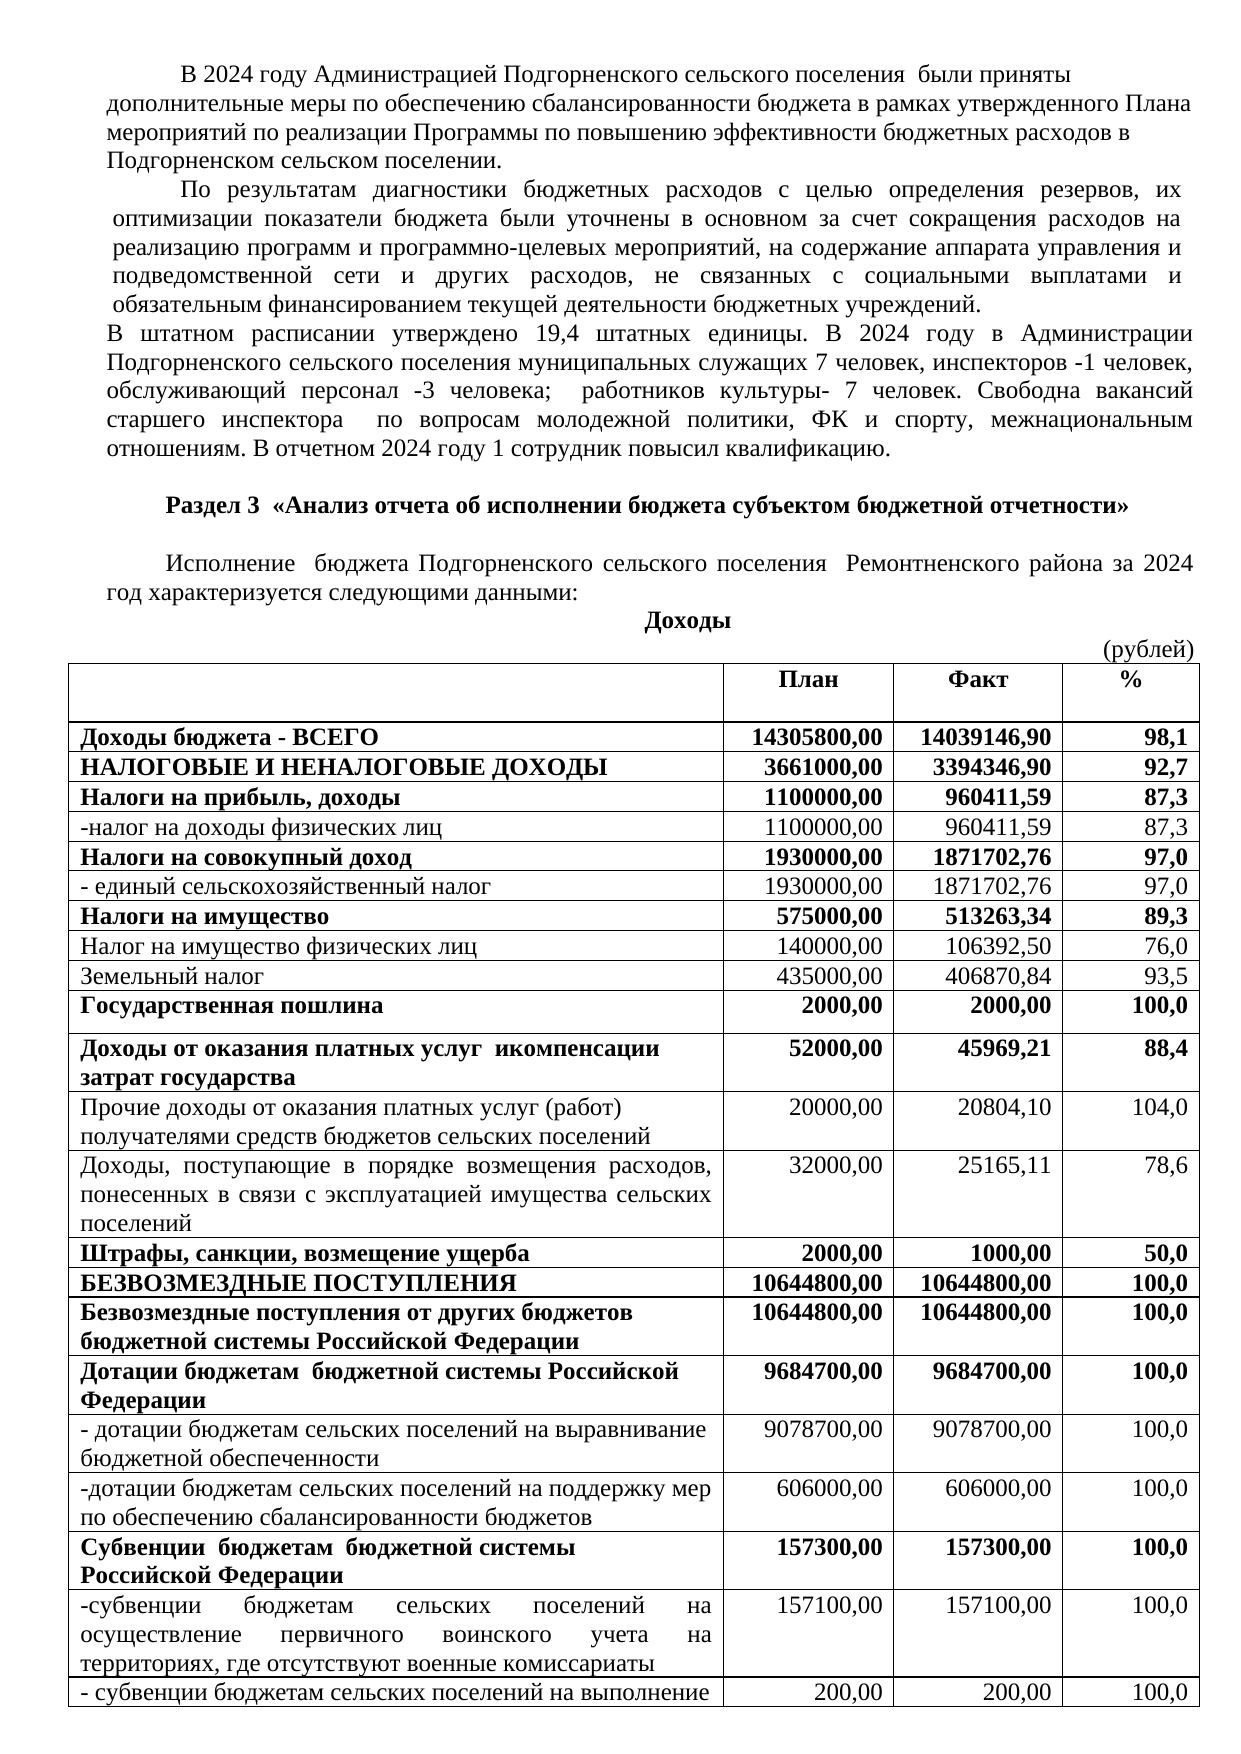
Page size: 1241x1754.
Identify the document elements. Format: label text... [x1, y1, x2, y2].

table_cell Налоги на прибыль, доходы [69, 782, 723, 811]
table_cell 3661000,00 [724, 752, 893, 781]
table_cell 100,0 [1063, 1590, 1199, 1676]
table_cell 52000,00 [724, 1034, 893, 1091]
table_cell 45969,21 [894, 1034, 1062, 1091]
text По результатам диагностики бюджетных расходов с целью определения резервов, их оптимизации показатели бюджета были уточнены в основном за счет сокращения расходов на реализацию программ и программно-целевых мероприятий, на содержание аппарата управления и подведомственной сети и других расходов, не связанных с социальными выплатами и обязательным финансированием текущей деятельности бюджетных учреждений. [112, 174, 1182, 318]
table_cell Прочие доходы от оказания платных услуг (работ) получателями средств бюджетов сельских поселений [69, 1092, 723, 1149]
table_cell 87,3 [1063, 812, 1199, 841]
table_cell 100,0 [1063, 991, 1199, 1032]
table_cell Налоги на совокупный доход [69, 842, 723, 870]
table_cell 9684700,00 [894, 1356, 1062, 1413]
table_cell 100,0 [1063, 1356, 1199, 1413]
table_cell 406870,84 [894, 961, 1062, 989]
table_cell 87,3 [1063, 782, 1199, 811]
table_cell 513263,34 [894, 901, 1062, 930]
table_cell 1000,00 [894, 1238, 1062, 1267]
table_cell 960411,59 [894, 812, 1062, 841]
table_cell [69, 1678, 723, 1706]
table_cell Безвозмездные поступления от других бюджетов бюджетной системы Российской Федерации [69, 1298, 723, 1355]
text В штатном расписании утверждено 19,4 штатных единицы. В 2024 году в Администрации Подгорненского сельского поселения муниципальных служащих 7 человек, инспекторов -1 человек, обслуживающий персонал -3 человека; работников культуры- 7 человек. Свободна вакансий старшего инспектора по вопросам молодежной политики, ФК и спорту, межнациональным отношениям. В отчетном 2024 году 1 сотрудник повысил квалификацию. [106, 318, 1194, 462]
table_cell Дотации бюджетам бюджетной системы Российской Федерации [69, 1356, 723, 1413]
table_cell 157100,00 [724, 1590, 893, 1676]
table_cell 1100000,00 [724, 782, 893, 811]
table_cell - единый сельскохозяйственный налог [69, 871, 723, 900]
table_header [69, 664, 723, 721]
table_cell 157300,00 [724, 1532, 893, 1589]
table_cell 100,0 [1063, 1298, 1199, 1355]
table_cell 98,1 [1063, 723, 1199, 751]
table_cell 140000,00 [724, 931, 893, 960]
table_cell 76,0 [1063, 931, 1199, 960]
table_cell 200,00 [724, 1678, 893, 1706]
table_cell -субвенции бюджетам сельских поселений на осуществление первичного воинского учета на территориях, где отсутствуют военные комиссариаты [69, 1590, 723, 1676]
table_cell Доходы, поступающие в порядке возмещения расходов, понесенных в связи с эксплуатацией имущества сельских поселений [69, 1151, 723, 1237]
table_cell 25165,11 [894, 1151, 1062, 1237]
table_cell 10644800,00 [894, 1298, 1062, 1355]
table_cell - дотации бюджетам сельских поселений на выравнивание бюджетной обеспеченности [69, 1415, 723, 1472]
table_cell 157100,00 [894, 1590, 1062, 1676]
table_cell 2000,00 [724, 1238, 893, 1267]
table_cell 9078700,00 [724, 1415, 893, 1472]
table_cell 1871702,76 [894, 871, 1062, 900]
table_cell 100,0 [1063, 1268, 1199, 1296]
table_cell 106392,50 [894, 931, 1062, 960]
table_cell Налоги на имущество [69, 901, 723, 930]
table_cell 20804,10 [894, 1092, 1062, 1149]
table_cell 3394346,90 [894, 752, 1062, 781]
table_cell 100,0 [1063, 1532, 1199, 1589]
table_cell 10644800,00 [894, 1268, 1062, 1296]
table_cell 20000,00 [724, 1092, 893, 1149]
table_cell 92,7 [1063, 752, 1199, 781]
table_cell 575000,00 [724, 901, 893, 930]
table_cell 960411,59 [894, 782, 1062, 811]
table_header % [1063, 664, 1199, 721]
table_cell 1100000,00 [724, 812, 893, 841]
table_cell 88,4 [1063, 1034, 1199, 1091]
table_cell 78,6 [1063, 1151, 1199, 1237]
table_cell 93,5 [1063, 961, 1199, 989]
table_cell Государственная пошлина [69, 991, 723, 1032]
table_header Факт [894, 664, 1062, 721]
table_cell Субвенции бюджетам бюджетной системы Российской Федерации [69, 1532, 723, 1589]
text (рублей) [106, 634, 1194, 663]
text Доходы [106, 605, 1194, 634]
table_cell Налог на имущество физических лиц [69, 931, 723, 960]
table_cell 9684700,00 [724, 1356, 893, 1413]
table_header План [724, 664, 893, 721]
table_cell 606000,00 [894, 1473, 1062, 1531]
table_cell -налог на доходы физических лиц [69, 812, 723, 841]
table_cell 606000,00 [724, 1473, 893, 1531]
table_cell Штрафы, санкции, возмещение ущерба [69, 1238, 723, 1267]
table_cell 100,0 [1063, 1415, 1199, 1472]
table_cell 104,0 [1063, 1092, 1199, 1149]
table_cell 10644800,00 [724, 1268, 893, 1296]
table_cell 10644800,00 [724, 1298, 893, 1355]
table_cell 2000,00 [894, 991, 1062, 1032]
table_cell 97,0 [1063, 871, 1199, 900]
table_cell НАЛОГОВЫЕ И НЕНАЛОГОВЫЕ ДОХОДЫ [69, 752, 723, 781]
table_cell 97,0 [1063, 842, 1199, 870]
table_cell 157300,00 [894, 1532, 1062, 1589]
table_cell 1930000,00 [724, 842, 893, 870]
table_cell Доходы от оказания платных услуг икомпенсации затрат государства [69, 1034, 723, 1091]
table_cell Доходы бюджета - ВСЕГО [69, 723, 723, 751]
table_cell 14039146,90 [894, 723, 1062, 751]
table_cell 2000,00 [724, 991, 893, 1032]
table_cell 14305800,00 [724, 723, 893, 751]
table_cell Земельный налог [69, 961, 723, 989]
table_cell 50,0 [1063, 1238, 1199, 1267]
text Исполнение бюджета Подгорненского сельского поселения Ремонтненского района за 2024 год характеризуется следующими данными: [106, 548, 1194, 605]
table_cell 1871702,76 [894, 842, 1062, 870]
table_cell 89,3 [1063, 901, 1199, 930]
table_cell 100,0 [1063, 1473, 1199, 1531]
text Раздел 3 «Анализ отчета об исполнении бюджета субъектом бюджетной отчетности» [112, 490, 1182, 519]
table_cell БЕЗВОЗМЕЗДНЫЕ ПОСТУПЛЕНИЯ [69, 1268, 723, 1296]
table_cell 435000,00 [724, 961, 893, 989]
table_cell 200,00 [894, 1678, 1062, 1706]
table_cell -дотации бюджетам сельских поселений на поддержку мер по обеспечению сбалансированности бюджетов [69, 1473, 723, 1531]
text В 2024 году Администрацией Подгорненского сельского поселения были приняты дополнительные меры по обеспечению сбалансированности бюджета в рамках утвержденного Плана мероприятий по реализации Программы по повышению эффективности бюджетных расходов в Подгорненском сельском поселении. [106, 59, 1194, 174]
table_cell 32000,00 [724, 1151, 893, 1237]
table_cell 9078700,00 [894, 1415, 1062, 1472]
table_cell 100,0 [1063, 1678, 1199, 1706]
table_cell 1930000,00 [724, 871, 893, 900]
